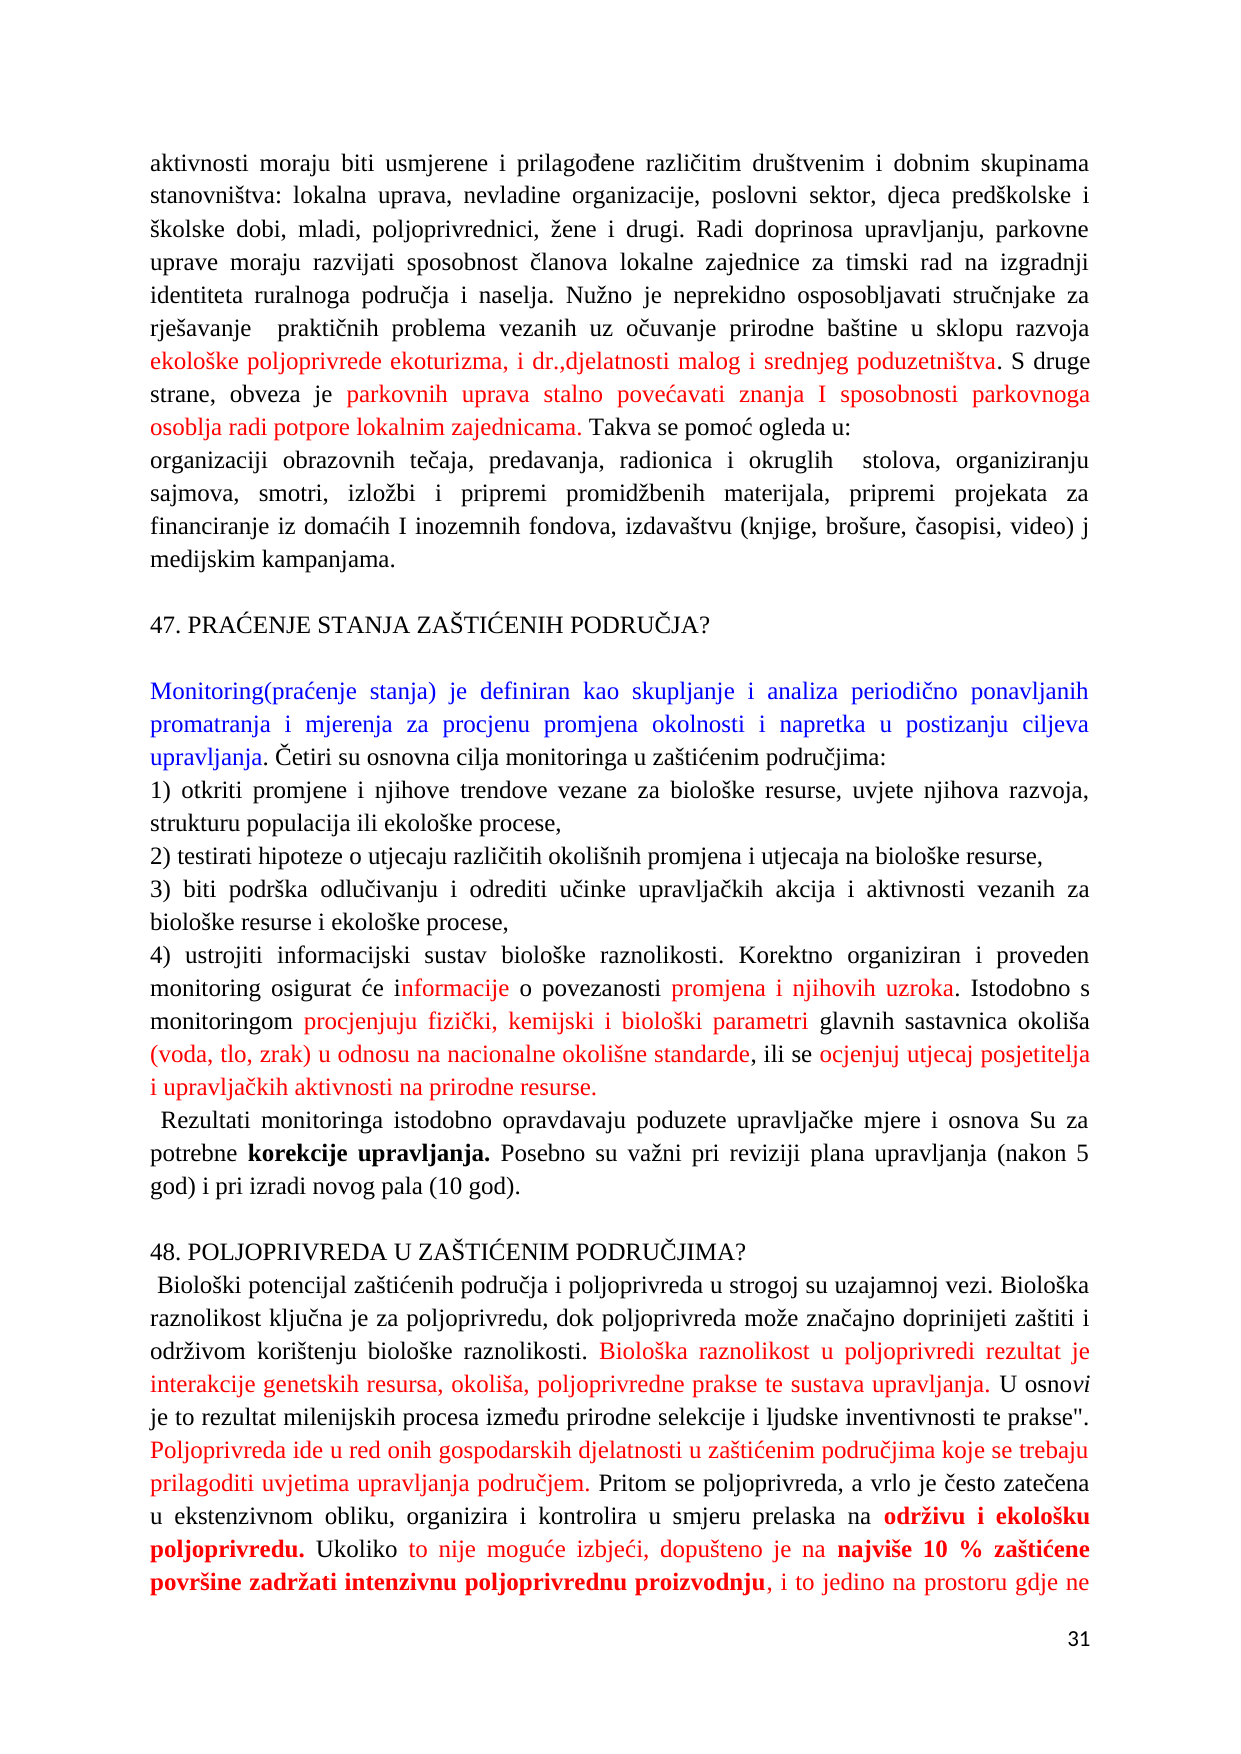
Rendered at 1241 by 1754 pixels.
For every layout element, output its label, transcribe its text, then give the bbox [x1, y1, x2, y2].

text 3) biti podrška odlučivanju i odrediti učinke upravljačkih akcija i aktivnosti vezanih za biološke resurse i ekološke procese, [150, 874, 1090, 936]
text 1) otkriti promjene i njihove trendove vezane za biološke resurse, uvjete njihova razvoja, strukturu populacija ili ekološke procese, [150, 775, 1090, 837]
text organizaciji obrazovnih tečaja, predavanja, radionica i okruglih stolova, organiziranju sajmova, smotri, izložbi i pripremi promidžbenih materijala, pripremi projekata za financiranje iz domaćih I inozemnih fondova, izdavaštvu (knjige, brošure, časopisi, video) j medijskim kampanjama. [150, 445, 1090, 573]
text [150, 1270, 1090, 1596]
text 4) ustrojiti informacijski sustav biološke raznolikosti. Korektno organiziran i proveden monitoring osigurat će informacije o povezanosti promjena i njihovih uzroka. Istodobno s monitoringom procjenjuju fizički, kemijski i biološki parametri glavnih sastavnica okoliša (voda, tlo, zrak) u odnosu na nacionalne okolišne standarde, ili se ocjenjuj utjecaj posjetitelja i upravljačkih aktivnosti na prirodne resurse. [150, 940, 1090, 1101]
list PRAĆENJE STANJA ZAŠTIĆENIH PODRUČJA? [150, 610, 1090, 639]
text Monitoring(praćenje stanja) je definiran kao skupljanje i analiza periodično ponavljanih promatranja i mjerenja za procjenu promjena okolnosti i napretka u postizanju ciljeva upravljanja. Četiri su osnovna cilja monitoringa u zaštićenim područjima: [150, 676, 1090, 771]
list POLJOPRIVREDA U ZAŠTIĆENIM PODRUČJIMA? [150, 1237, 1090, 1266]
text 2) testirati hipoteze o utjecaju različitih okolišnih promjena i utjecaja na biološke resurse, [150, 841, 1090, 870]
text Rezultati monitoringa istodobno opravdavaju poduzete upravljačke mjere i osnova Su za potrebne korekcije upravljanja. Posebno su važni pri reviziji plana upravljanja (nakon 5 god) i pri izradi novog pala (10 god). [150, 1105, 1090, 1200]
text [150, 148, 1090, 441]
